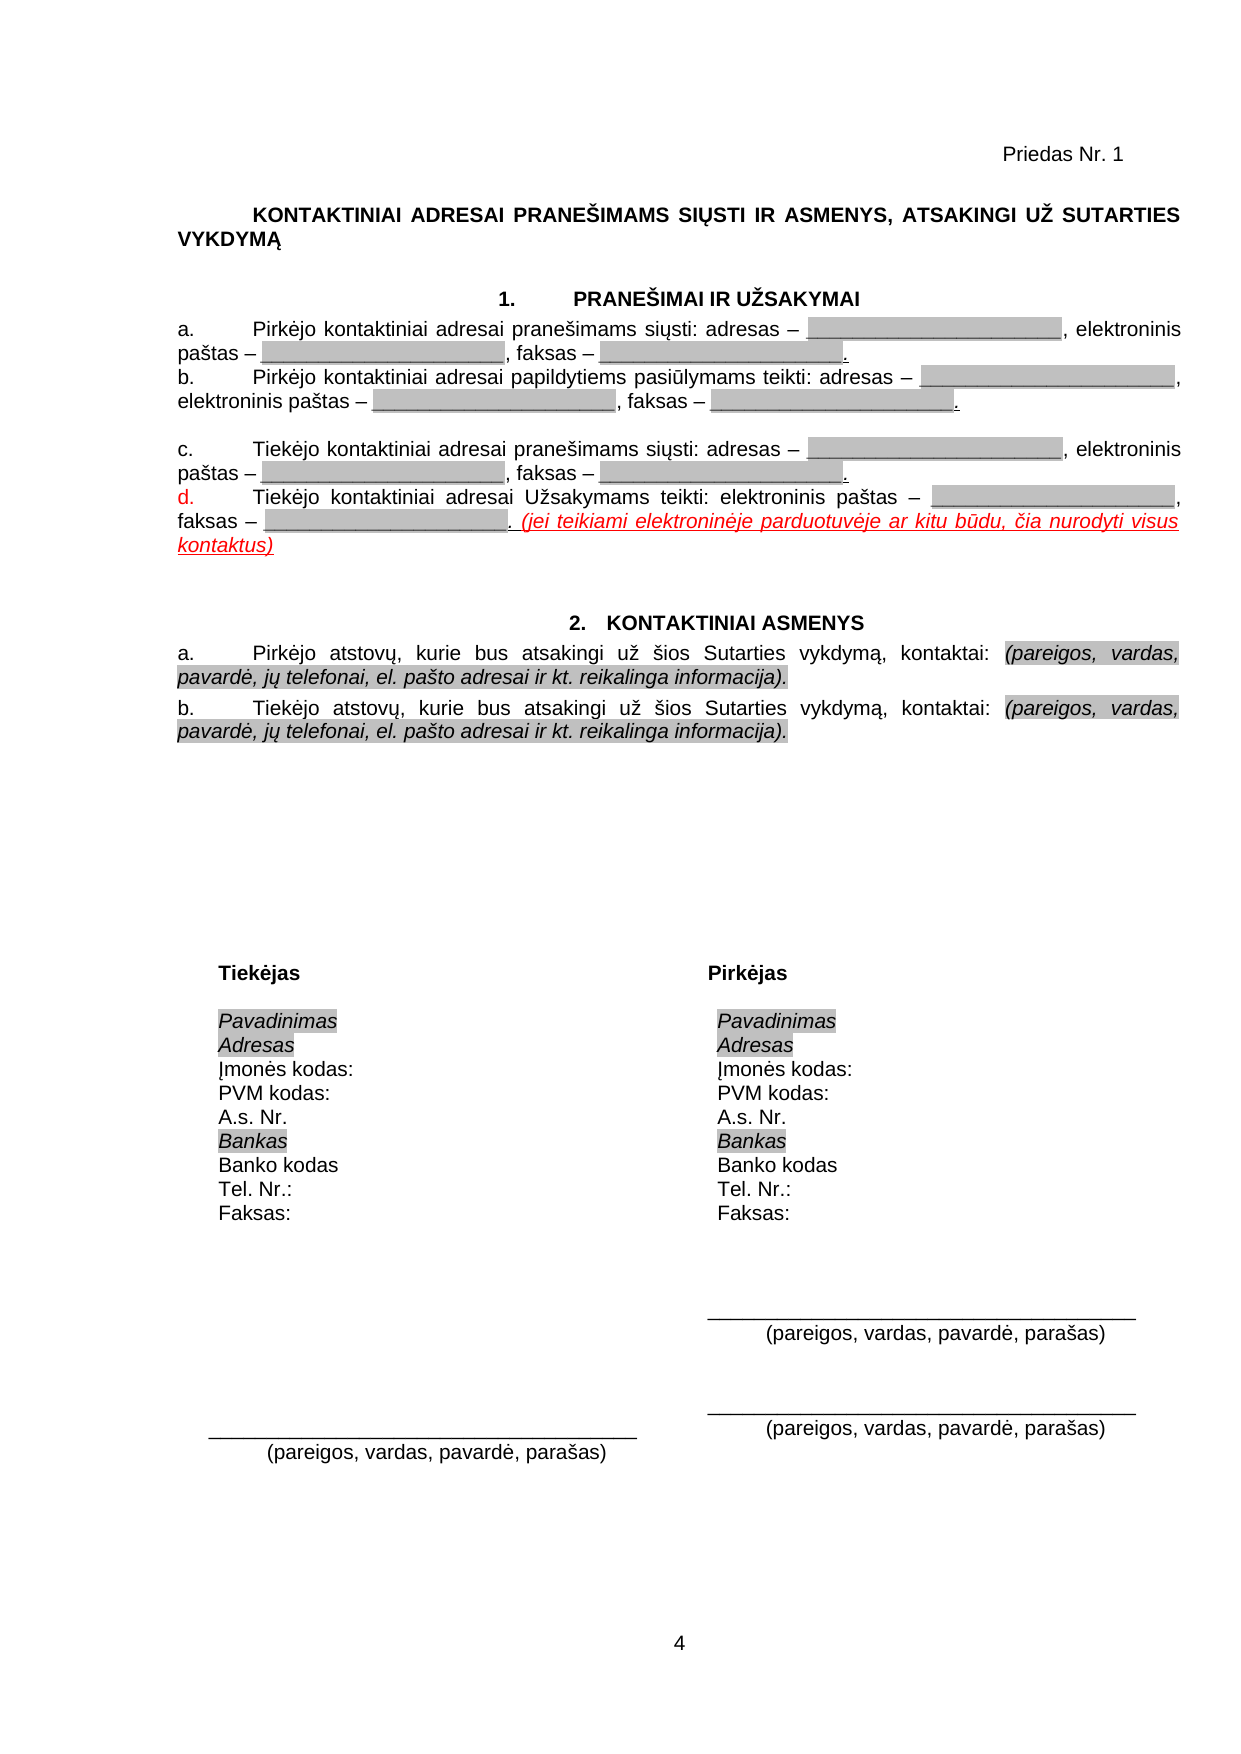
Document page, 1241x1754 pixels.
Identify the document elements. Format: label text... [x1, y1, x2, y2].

list KONTAKTINIAI ASMENYS [252, 611, 1181, 635]
text KONTAKTINIAI ADRESAI PRANEŠIMAMS SIŲSTI IR ASMENYS, ATSAKINGI UŽ SUTARTIES VYKDYMĄ [177, 203, 1181, 251]
list Tiekėjo kontaktiniai adresai pranešimams siųsti: adresas – ______________________, elektroninis paštas – _____________________, faksas – _____________________. [177, 437, 808, 485]
list Tiekėjo atstovų, kurie bus atsakingi už šios Sutarties vykdymą, kontaktai: (pareigos, vardas, pavardė, jų telefonai, el. pašto adresai ir kt. reikalinga informacija). [177, 695, 1181, 743]
list Tiekėjo kontaktiniai adresai Užsakymams teikti: elektroninis paštas – _____________________, faksas – _____________________. (jei teikiami elektroninėje parduotuvėje ar kitu būdu, čia nurodyti visus kontaktus) [177, 485, 1181, 557]
table_header Pirkėjas Pavadinimas Adresas Įmonės kodas: PVM kodas: A.s. Nr. Bankas Banko kodas Tel. Nr.: Faksas: _____________________________________ (pareigos, vardas, pavardė, parašas) _____________________________________ (pareigos, vardas, pavardė, parašas) [676, 961, 1175, 1512]
list Tiekėjo kontaktiniai adresai pranešimams siųsti: adresas – ______________________, elektroninis paštas – _____________________, faksas – _____________________. [843, 437, 1181, 485]
list Pirkėjo atstovų, kurie bus atsakingi už šios Sutarties vykdymą, kontaktai: (pareigos, vardas, pavardė, jų telefonai, el. pašto adresai ir kt. reikalinga informacija). [177, 641, 1181, 689]
text Priedas Nr. 1 [1002, 142, 1181, 166]
list Pirkėjo kontaktiniai adresai pranešimams siųsti: adresas – ______________________, elektroninis paštas – _____________________, faksas – _____________________. [843, 317, 1181, 365]
list Pirkėjo kontaktiniai adresai papildytiems pasiūlymams teikti: adresas – ______________________, elektroninis paštas – _____________________, faksas – _____________________. [954, 365, 1181, 413]
list Pirkėjo kontaktiniai adresai papildytiems pasiūlymams teikti: adresas – ______________________, elektroninis paštas – _____________________, faksas – _____________________. [177, 365, 921, 413]
list PRANEŠIMAI IR UŽSAKYMAI [177, 287, 1181, 311]
table_header Tiekėjas Pavadinimas Adresas Įmonės kodas: PVM kodas: A.s. Nr. Bankas Banko kodas Tel. Nr.: Faksas: _____________________________________ (pareigos, vardas, pavardė, parašas) [177, 961, 676, 1512]
list Pirkėjo kontaktiniai adresai pranešimams siųsti: adresas – ______________________, elektroninis paštas – _____________________, faksas – _____________________. [177, 317, 808, 365]
